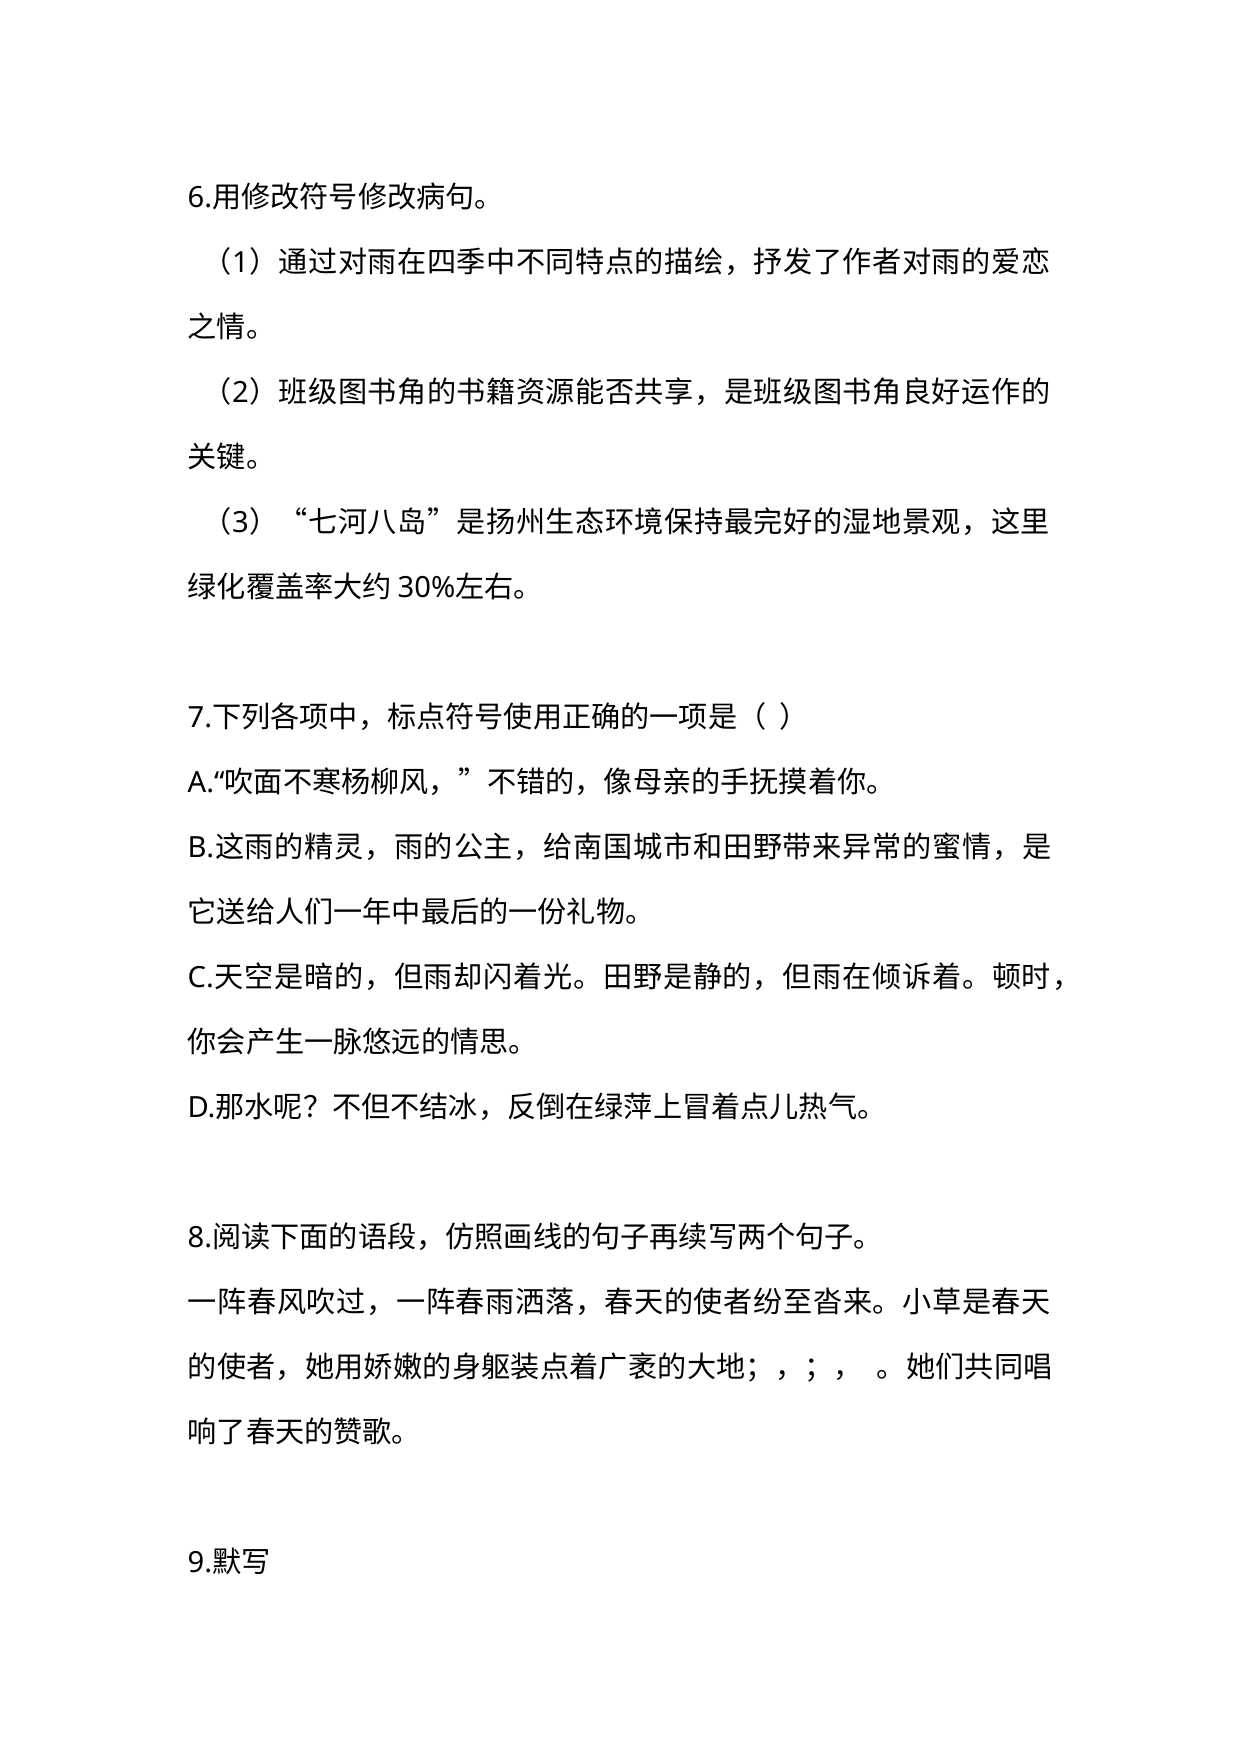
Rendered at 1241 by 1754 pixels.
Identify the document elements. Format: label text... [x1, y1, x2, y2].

text （1）通过对雨在四季中不同特点的描绘，抒发了作者对雨的爱恋之情。 [187, 227, 1053, 357]
text D.那水呢？不但不结冰，反倒在绿萍上冒着点儿热气。 [187, 1072, 1053, 1137]
text （3）“七河八岛”是扬州生态环境保持最完好的湿地景观，这里绿化覆盖率大约30%左右。 [187, 487, 1053, 617]
text 6.用修改符号修改病句。 [187, 162, 1053, 227]
text 一阵春风吹过，一阵春雨洒落，春天的使者纷至沓来。小草是春天的使者，她用娇嫩的身躯装点着广袤的大地；，；， 。她们共同唱响了春天的赞歌。 [187, 1267, 1053, 1462]
text C.天空是暗的，但雨却闪着光。田野是静的，但雨在倾诉着。顿时，你会产生一脉悠远的情思。 [187, 942, 1053, 1072]
text B.这雨的精灵，雨的公主，给南国城市和田野带来异常的蜜情，是它送给人们一年中最后的一份礼物。 [187, 812, 1053, 942]
text （2）班级图书角的书籍资源能否共享，是班级图书角良好运作的关键。 [187, 357, 1053, 487]
text 9.默写 [187, 1527, 1053, 1592]
text 7.下列各项中，标点符号使用正确的一项是（ ） [187, 682, 1053, 747]
text 8.阅读下面的语段，仿照画线的句子再续写两个句子。 [187, 1202, 1053, 1267]
text A.“吹面不寒杨柳风，”不错的，像母亲的手抚摸着你。 [187, 747, 1053, 812]
